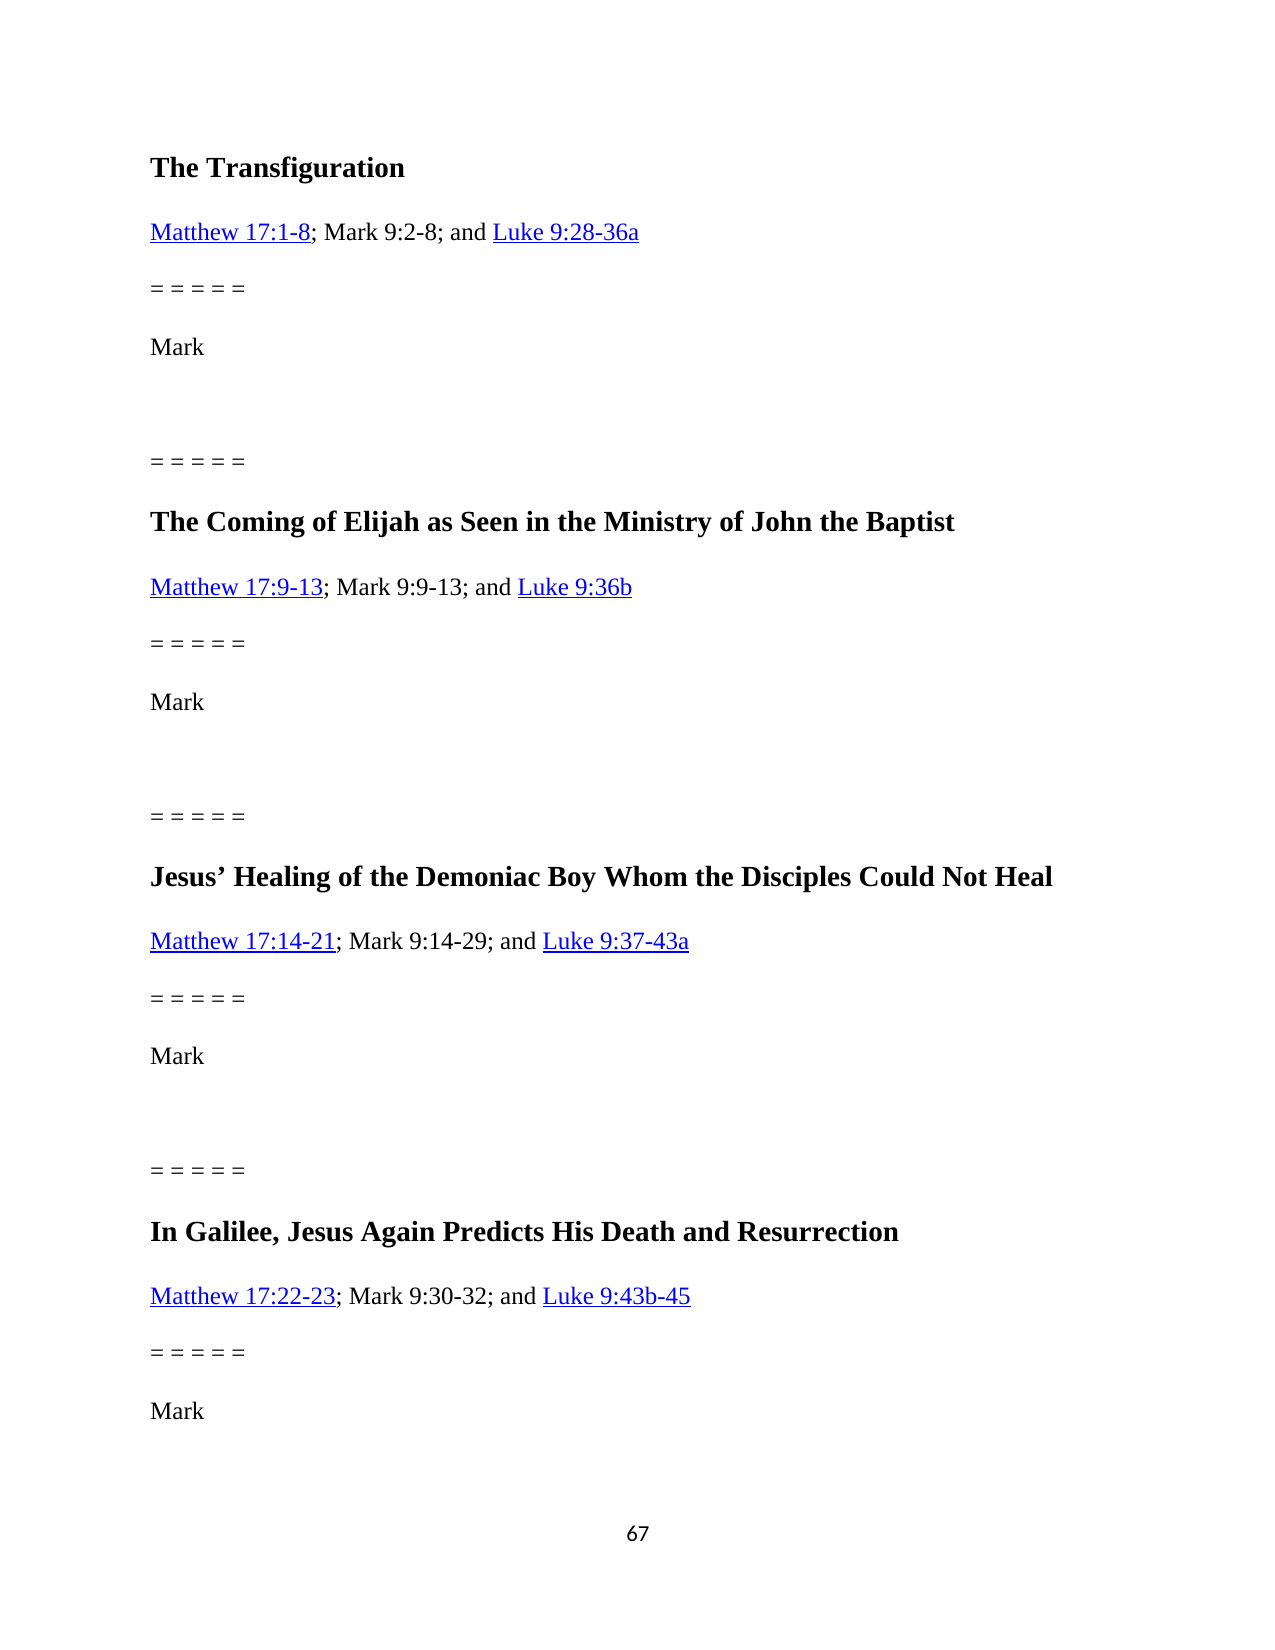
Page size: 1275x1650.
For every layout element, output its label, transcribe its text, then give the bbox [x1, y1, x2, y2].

text = = = = = [150, 984, 1122, 1012]
text Mark [150, 332, 1122, 361]
text = = = = = [150, 802, 1122, 830]
text Mark [150, 1396, 1122, 1424]
text Matthew 17:9-13; Mark 9:9-13; and Luke 9:36b [150, 572, 1122, 600]
text Mark [150, 1041, 1122, 1070]
text The Transfiguration [150, 150, 1123, 183]
text = = = = = [150, 274, 1123, 303]
text Jesus’ Healing of the Demoniac Boy Whom the Disciples Could Not Heal [150, 859, 1122, 893]
text = = = = = [150, 1338, 1122, 1367]
text Mark [150, 687, 1122, 715]
text Matthew 17:1-8; Mark 9:2-8; and Luke 9:28-36a [150, 217, 1123, 246]
text = = = = = [150, 629, 1122, 658]
text = = = = = [150, 447, 1123, 476]
text Matthew 17:14-21; Mark 9:14-29; and Luke 9:37-43a [150, 926, 1122, 955]
text = = = = = [150, 1156, 1122, 1185]
text In Galilee, Jesus Again Predicts His Death and Resurrection [150, 1214, 1122, 1247]
text Matthew 17:22-23; Mark 9:30-32; and Luke 9:43b-45 [150, 1281, 1122, 1309]
text The Coming of Elijah as Seen in the Ministry of John the Baptist [150, 504, 1125, 538]
